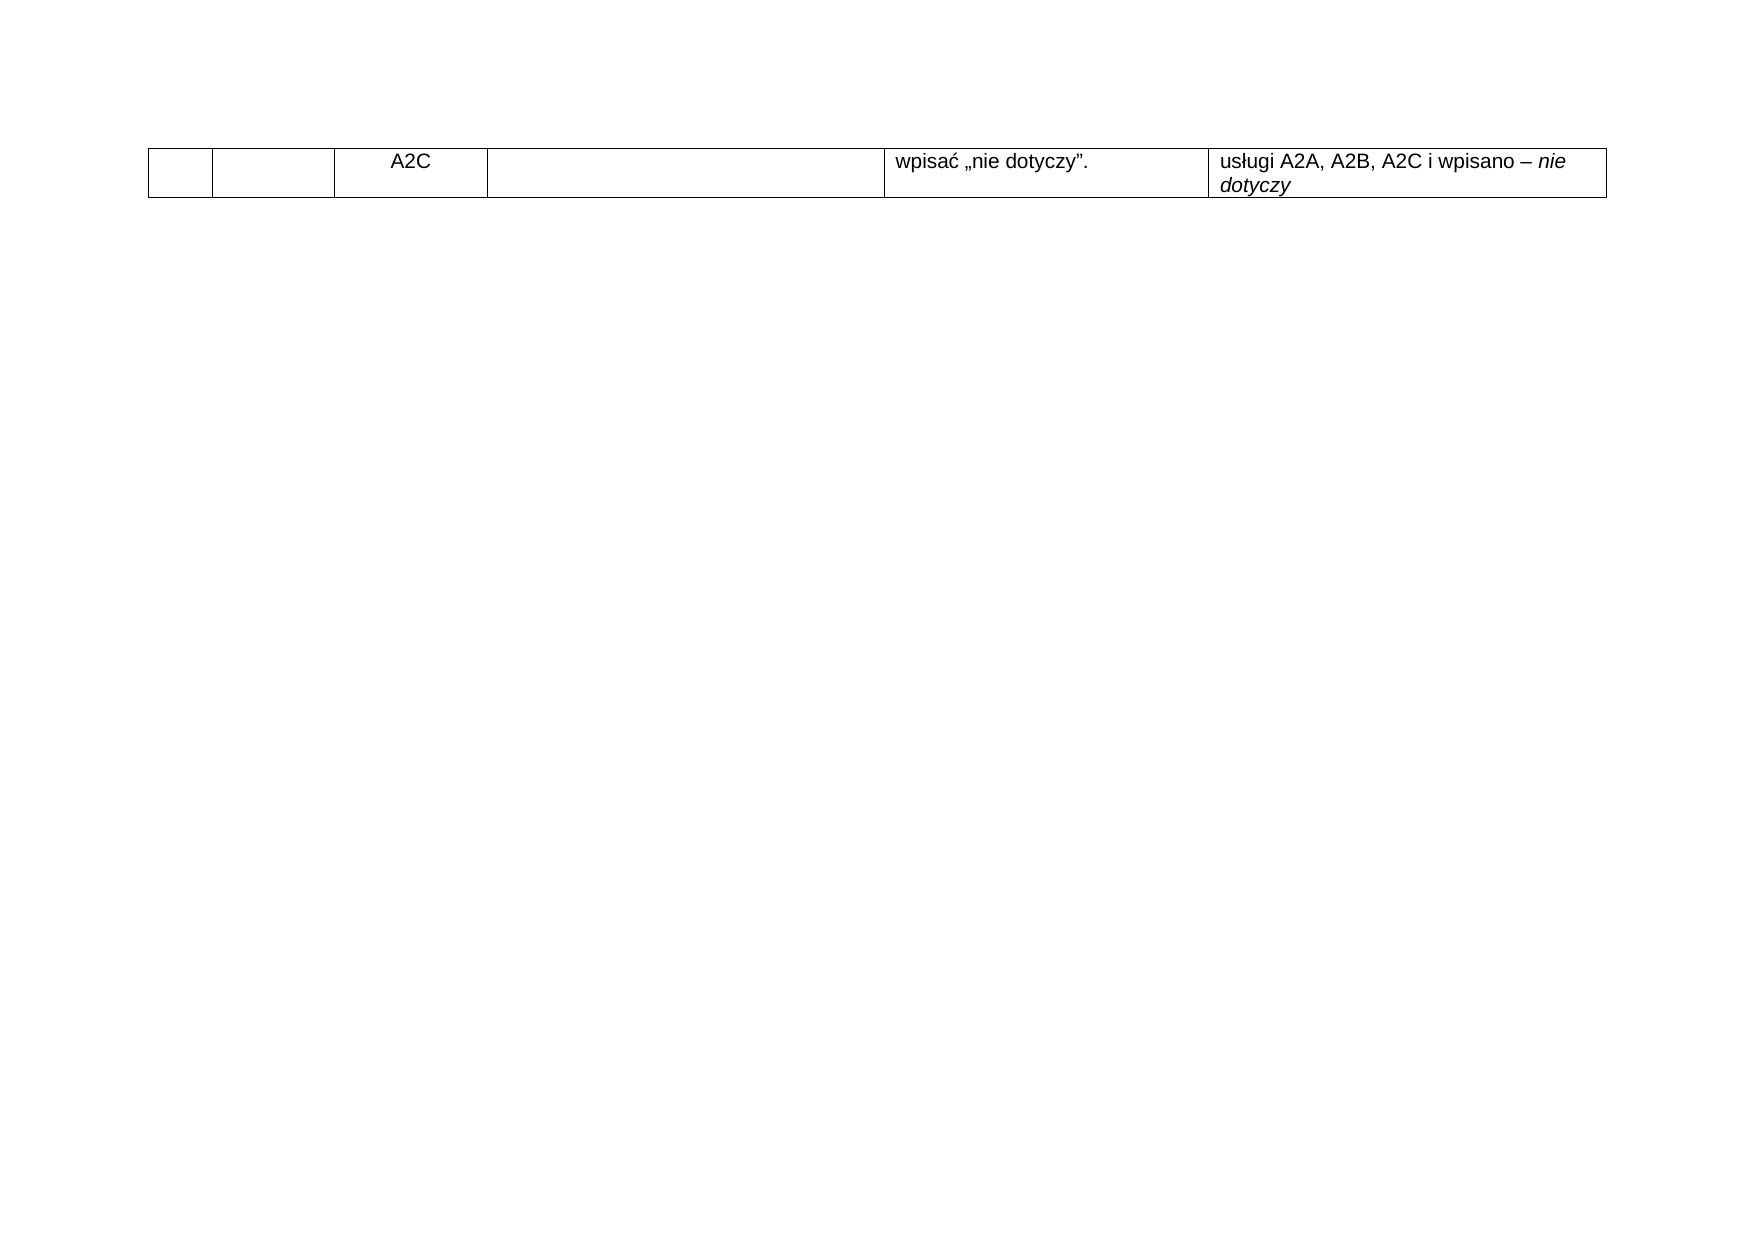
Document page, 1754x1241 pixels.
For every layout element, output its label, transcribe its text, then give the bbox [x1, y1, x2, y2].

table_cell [1209, 149, 1606, 197]
table_cell MC [213, 149, 334, 197]
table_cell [488, 149, 884, 197]
table_cell 2 [149, 149, 212, 197]
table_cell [885, 149, 1208, 197]
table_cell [335, 149, 487, 197]
